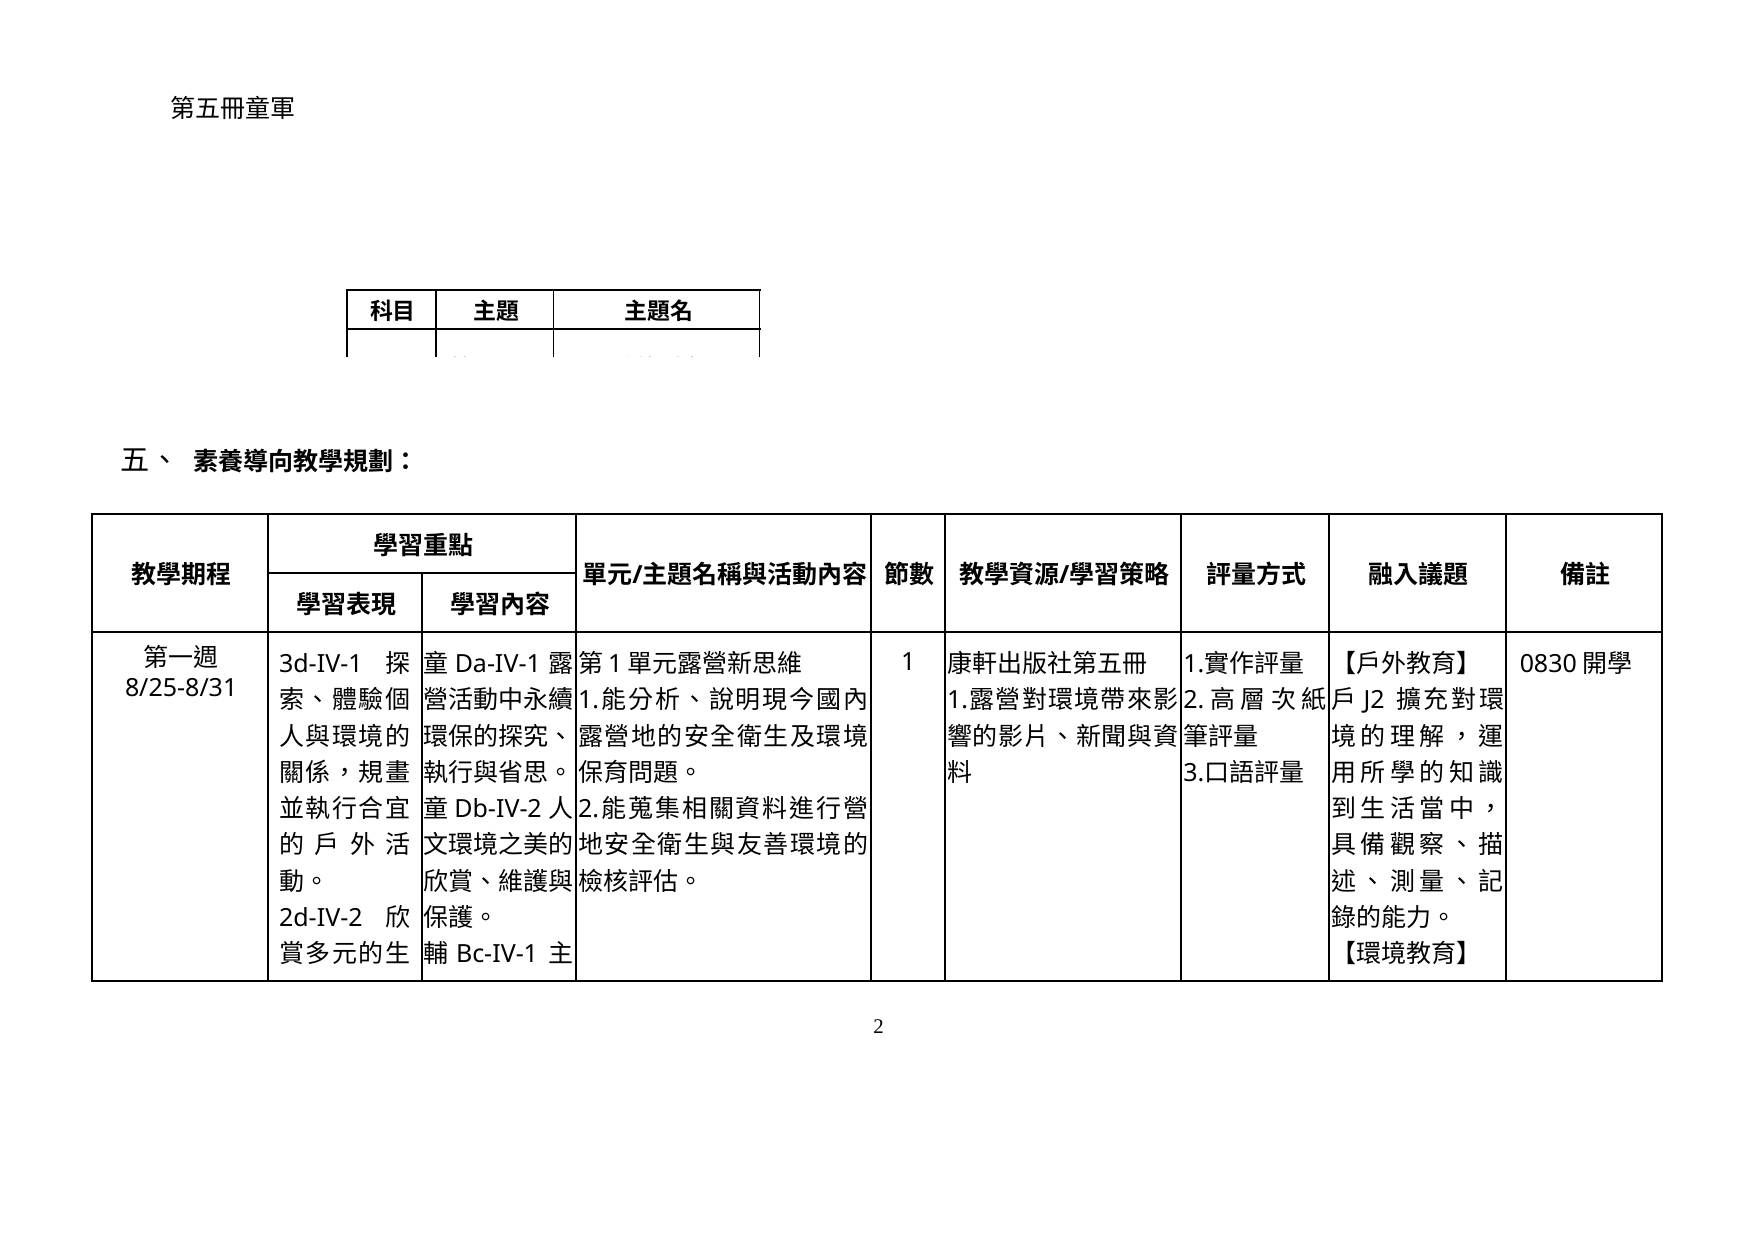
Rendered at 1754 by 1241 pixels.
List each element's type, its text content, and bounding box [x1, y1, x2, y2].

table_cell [946, 633, 1180, 980]
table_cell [1330, 633, 1505, 980]
table_header 備註 [1507, 515, 1661, 631]
table_cell 1 [872, 633, 944, 980]
table_header 學習重點 [269, 515, 575, 572]
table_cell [269, 633, 421, 980]
table_header 節數 [872, 515, 944, 631]
table_header 教學期程 [93, 515, 267, 631]
list 素養導向教學規劃： [121, 436, 1636, 478]
list 第五冊童軍 [171, 89, 1636, 125]
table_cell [423, 633, 575, 980]
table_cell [1182, 633, 1328, 980]
table_cell 學習表現 [269, 574, 421, 631]
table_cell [577, 633, 870, 980]
table_cell 0830開學 [1507, 633, 1661, 980]
table_header 教學資源/學習策略 [946, 515, 1180, 631]
table_header 融入議題 [1330, 515, 1505, 631]
table_cell 第一週 8/25-8/31 [93, 633, 267, 980]
table_header 單元/主題名稱與活動內容 [577, 515, 870, 631]
table_cell 學習內容 [423, 574, 575, 631]
table_header 評量方式 [1182, 515, 1328, 631]
